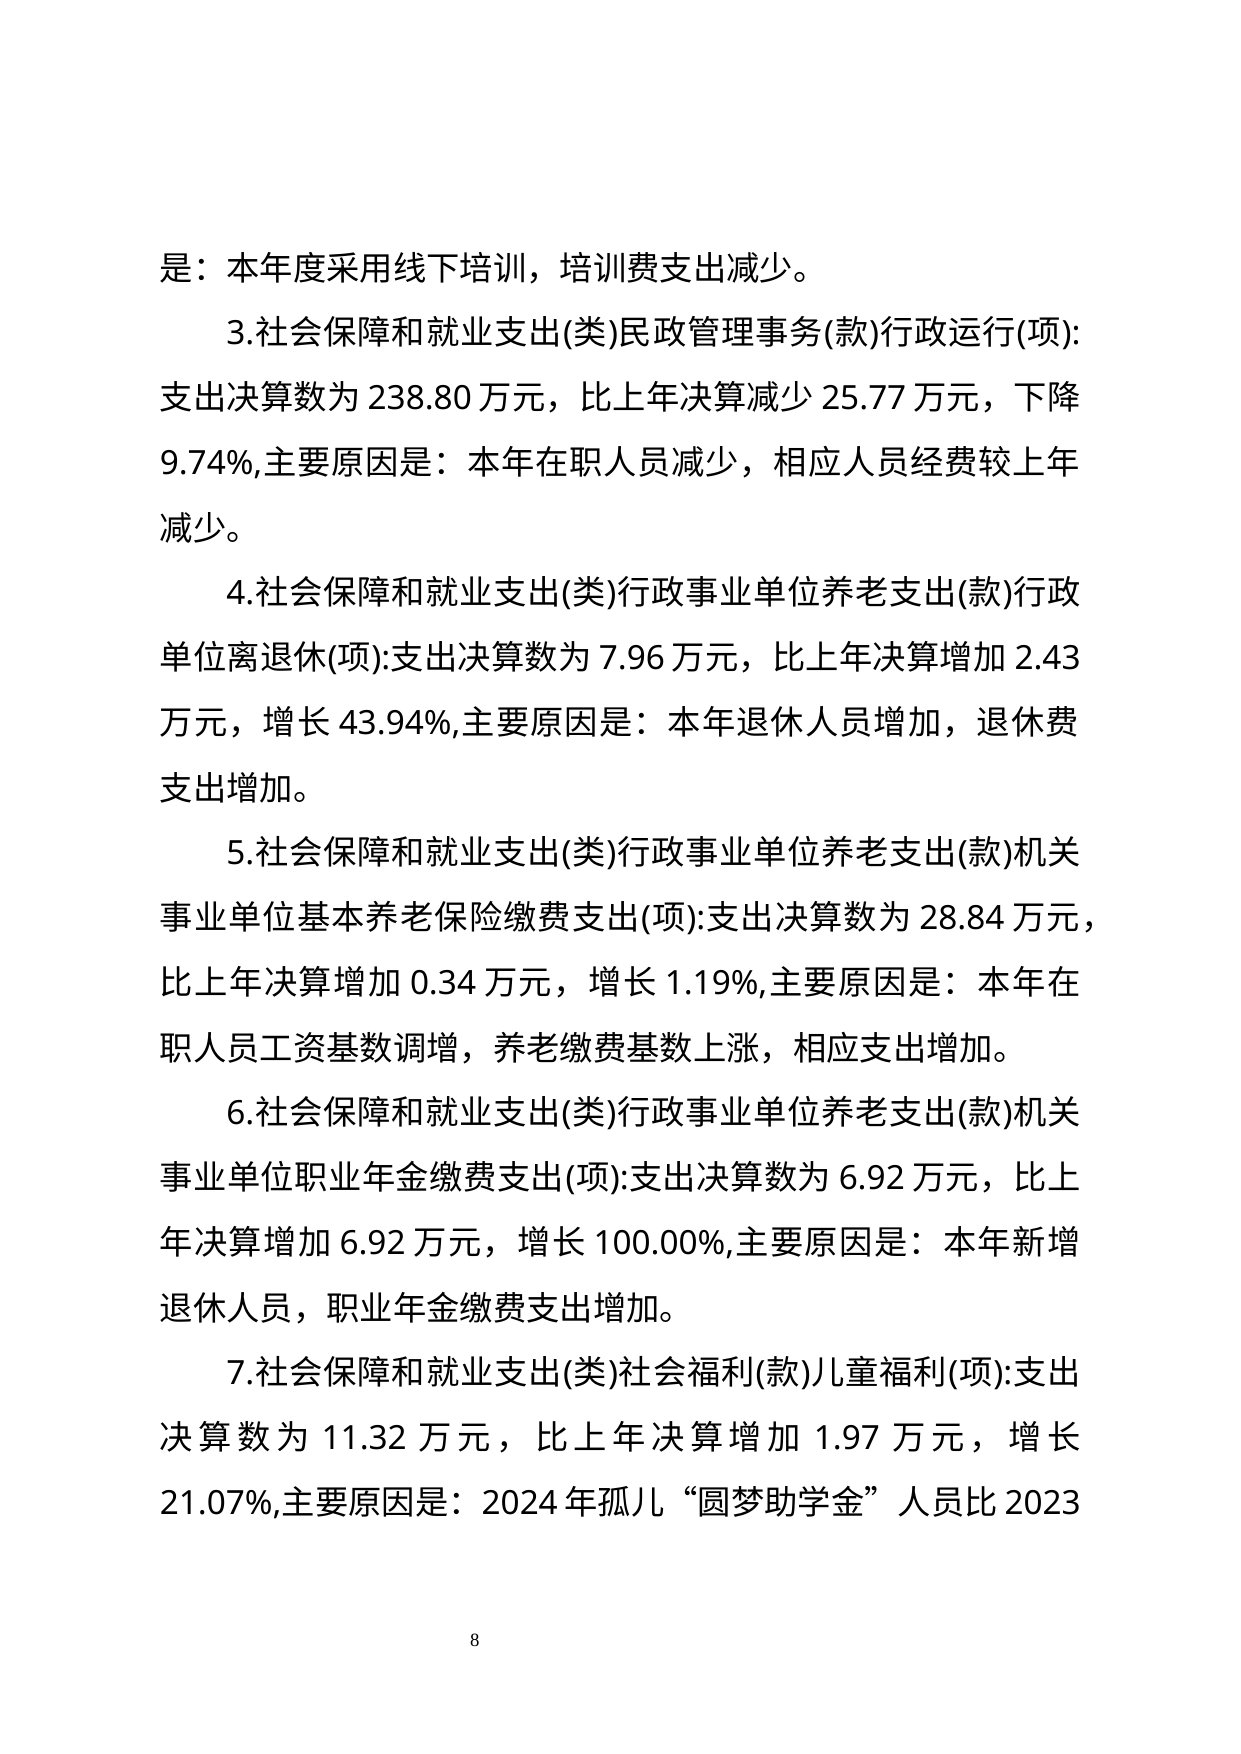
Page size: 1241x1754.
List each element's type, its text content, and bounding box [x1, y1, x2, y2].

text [159, 233, 1081, 298]
text 3.社会保障和就业支出(类)民政管理事务(款)行政运行(项):支出决算数为238.80万元，比上年决算减少25.77万元，下降9.74%,主要原因是：本年在职人员减少，相应人员经费较上年减少。 [159, 298, 1081, 558]
text 5.社会保障和就业支出(类)行政事业单位养老支出(款)机关事业单位基本养老保险缴费支出(项):支出决算数为28.84万元，比上年决算增加0.34万元，增长1.19%,主要原因是：本年在职人员工资基数调增，养老缴费基数上涨，相应支出增加。 [159, 818, 1081, 1078]
text 6.社会保障和就业支出(类)行政事业单位养老支出(款)机关事业单位职业年金缴费支出(项):支出决算数为6.92万元，比上年决算增加6.92万元，增长100.00%,主要原因是：本年新增退休人员，职业年金缴费支出增加。 [159, 1078, 1081, 1338]
text 4.社会保障和就业支出(类)行政事业单位养老支出(款)行政单位离退休(项):支出决算数为7.96万元，比上年决算增加2.43万元，增长43.94%,主要原因是：本年退休人员增加，退休费支出增加。 [159, 558, 1081, 818]
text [159, 1338, 1081, 1533]
